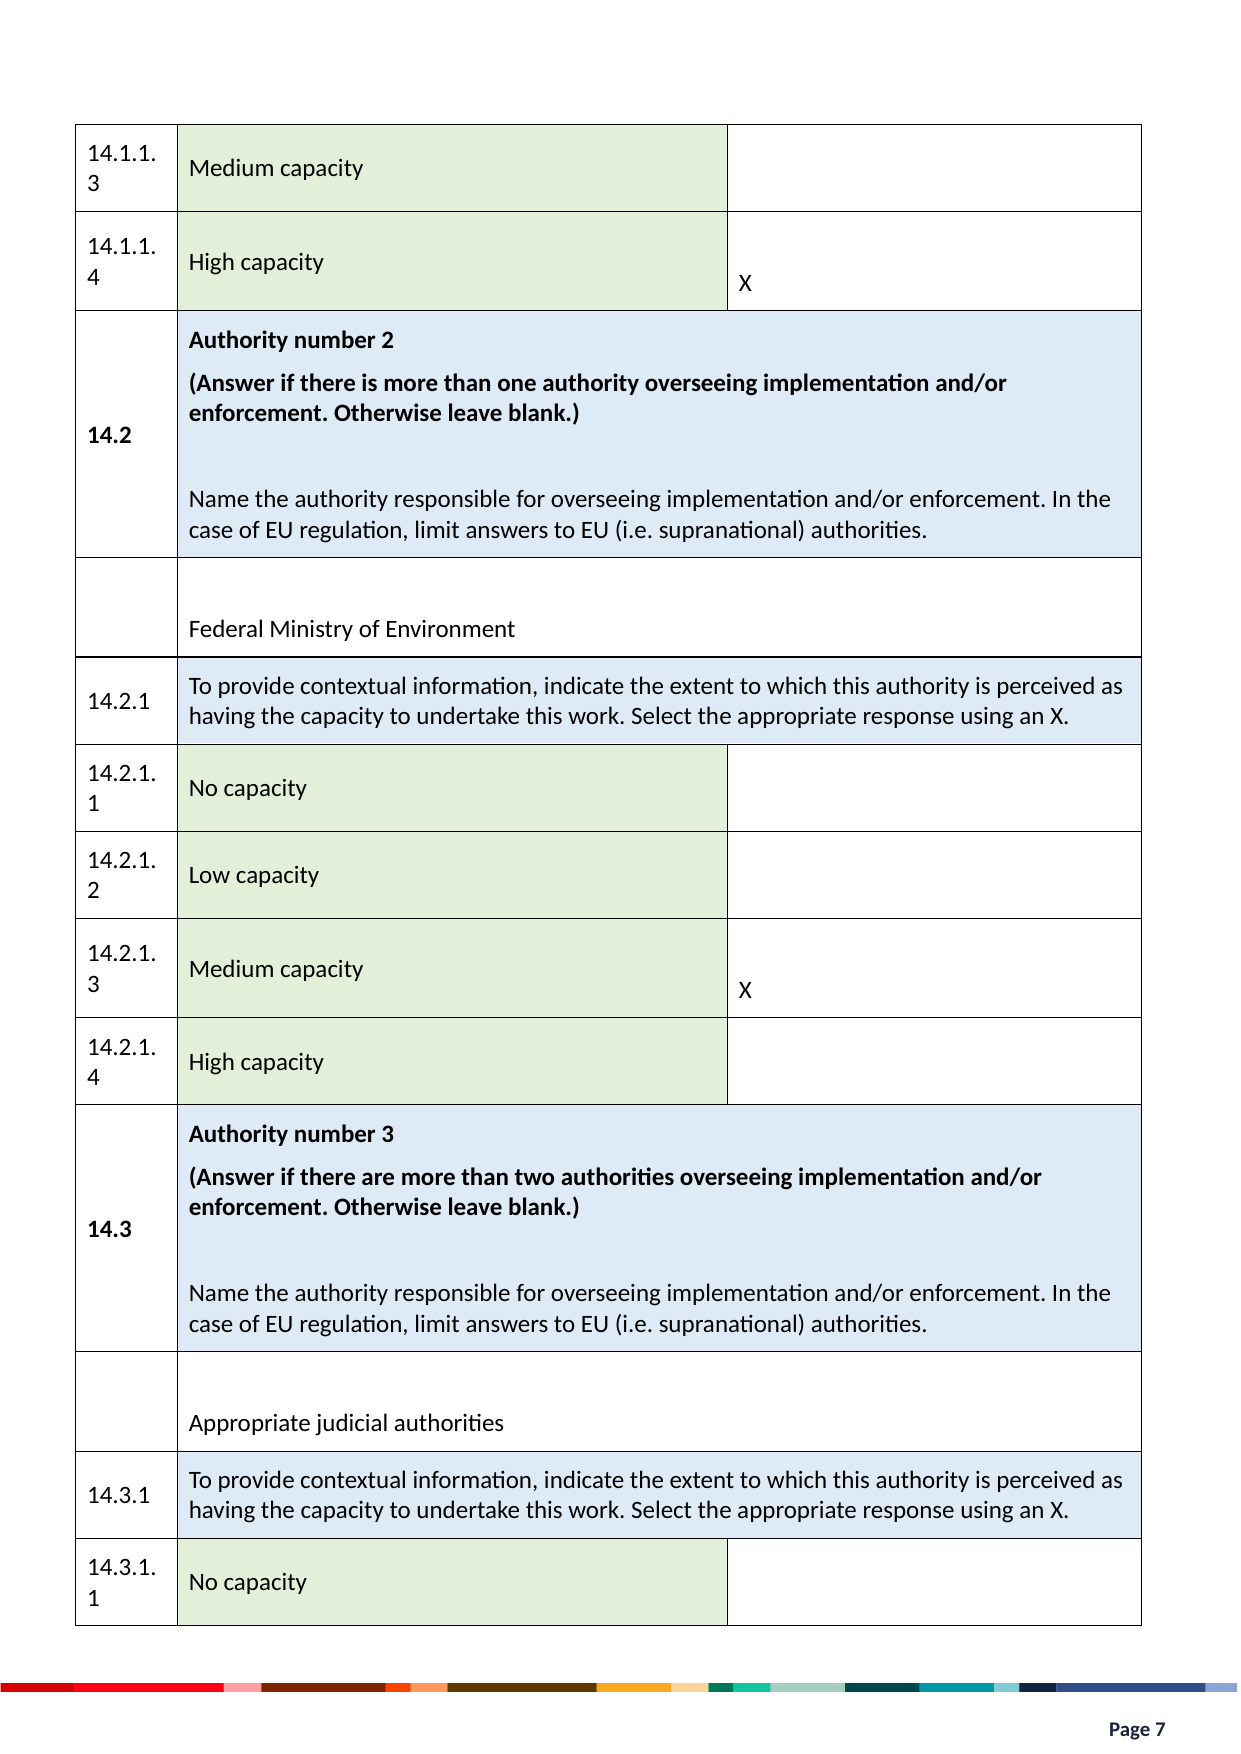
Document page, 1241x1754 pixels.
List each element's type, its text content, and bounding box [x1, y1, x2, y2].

table_cell High capacity [178, 212, 727, 310]
table_cell [728, 832, 1141, 918]
table_cell 14.2.1.3 [76, 919, 177, 1017]
table_cell 14.2.1.2 [76, 832, 177, 918]
table_cell [76, 1352, 177, 1451]
table_cell To provide contextual information, indicate the extent to which this authority is perceived as having the capacity to undertake this work. Select the appropriate response using an X. [178, 658, 1141, 743]
table_cell [76, 558, 177, 656]
table_cell 14.3 [76, 1105, 177, 1351]
table_cell 14.2.1.4 [76, 1018, 177, 1104]
table_cell [728, 125, 1141, 211]
table_cell 14.1.1.4 [76, 212, 177, 310]
table_cell Authority number 2 (Answer if there is more than one authority overseeing implementation and/or enforcement. Otherwise leave blank.) Name the authority responsible for overseeing implementation and/or enforcement. In the case of EU regulation, limit answers to EU (i.e. supranational) authorities. [178, 311, 1141, 557]
table_cell No capacity [178, 745, 727, 831]
table_cell Authority number 3 (Answer if there are more than two authorities overseeing implementation and/or enforcement. Otherwise leave blank.) Name the authority responsible for overseeing implementation and/or enforcement. In the case of EU regulation, limit answers to EU (i.e. supranational) authorities. [178, 1105, 1141, 1351]
table_cell Low capacity [178, 832, 727, 918]
table_cell 14.2.1.1 [76, 745, 177, 831]
table_cell [728, 1539, 1141, 1625]
table_cell High capacity [178, 1018, 727, 1104]
table_cell Medium capacity [178, 125, 727, 211]
picture [0, 1683, 1236, 1692]
table_cell Appropriate judicial authorities [178, 1352, 1141, 1451]
table_cell Federal Ministry of Environment [178, 558, 1141, 656]
table_cell 14.1.1.3 [76, 125, 177, 211]
table_cell 14.2 [76, 311, 177, 557]
table_cell 14.3.1 [76, 1452, 177, 1538]
table_cell [728, 745, 1141, 831]
table_cell [728, 1018, 1141, 1104]
table_cell Medium capacity [178, 919, 727, 1017]
table_cell X [728, 212, 1141, 310]
table_cell X [728, 919, 1141, 1017]
table_cell 14.2.1 [76, 658, 177, 743]
table_cell No capacity [178, 1539, 727, 1625]
table_cell 14.3.1.1 [76, 1539, 177, 1625]
table_cell To provide contextual information, indicate the extent to which this authority is perceived as having the capacity to undertake this work. Select the appropriate response using an X. [178, 1452, 1141, 1538]
